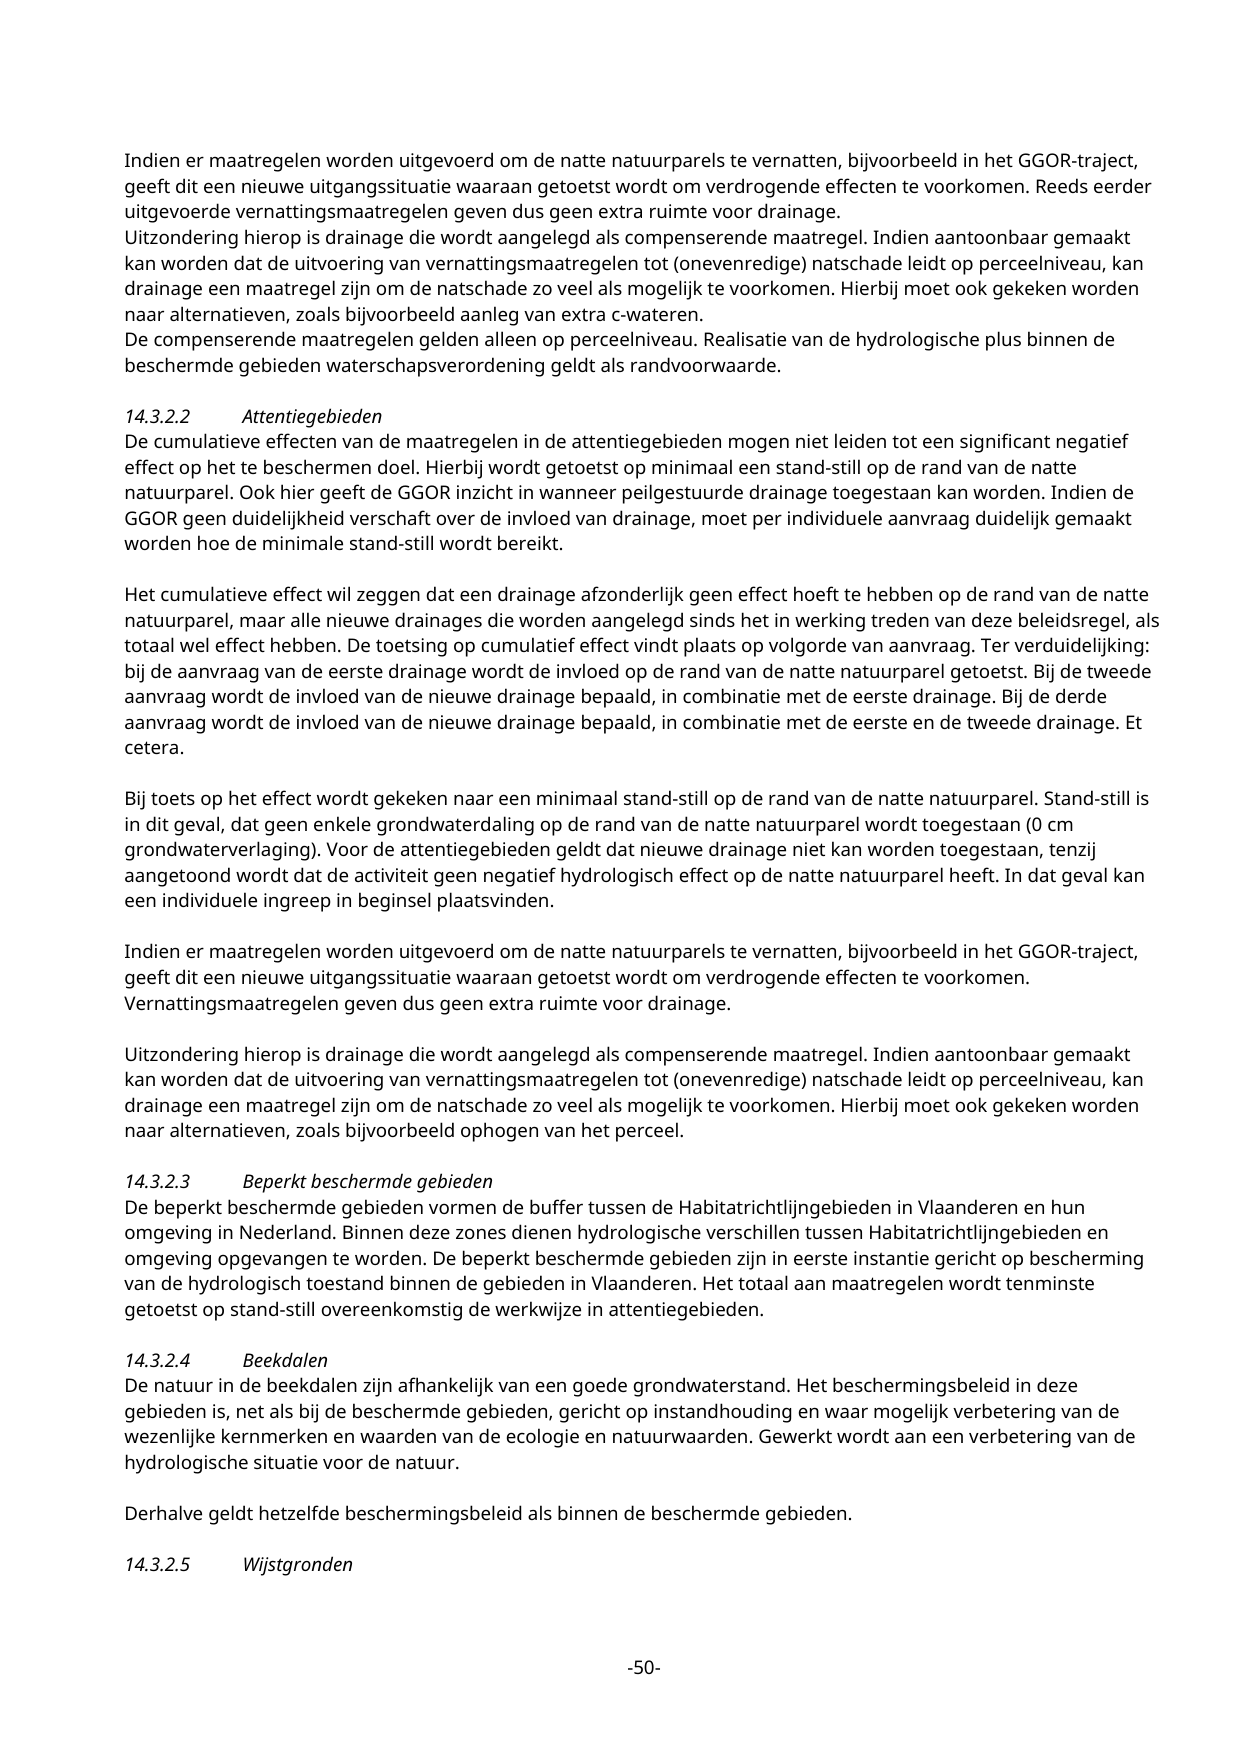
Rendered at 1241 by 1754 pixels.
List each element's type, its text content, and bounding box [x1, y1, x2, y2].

text De natuur in de beekdalen zijn afhankelijk van een goede grondwaterstand. Het beschermingsbeleid in deze gebieden is, net als bij de beschermde gebieden, gericht op instandhouding en waar mogelijk verbetering van de wezenlijke kernmerken en waarden van de ecologie en natuurwaarden. Gewerkt wordt aan een verbetering van de hydrologische situatie voor de natuur. [124, 1373, 1163, 1475]
text De cumulatieve effecten van de maatregelen in de attentiegebieden mogen niet leiden tot een significant negatief effect op het te beschermen doel. Hierbij wordt getoetst op minimaal een stand-still op de rand van de natte natuurparel. Ook hier geeft de GGOR inzicht in wanneer peilgestuurde drainage toegestaan kan worden. Indien de GGOR geen duidelijkheid verschaft over de invloed van drainage, moet per individuele aanvraag duidelijk gemaakt worden hoe de minimale stand-still wordt bereikt. [124, 428, 1163, 556]
text Het cumulatieve effect wil zeggen dat een drainage afzonderlijk geen effect hoeft te hebben op de rand van de natte natuurparel, maar alle nieuwe drainages die worden aangelegd sinds het in werking treden van deze beleidsregel, als totaal wel effect hebben. De toetsing op cumulatief effect vindt plaats op volgorde van aanvraag. Ter verduidelijking: bij de aanvraag van de eerste drainage wordt de invloed op de rand van de natte natuurparel getoetst. Bij de tweede aanvraag wordt de invloed van de nieuwe drainage bepaald, in combinatie met de eerste drainage. Bij de derde aanvraag wordt de invloed van de nieuwe drainage bepaald, in combinatie met de eerste en de tweede drainage. Et cetera. [124, 582, 1163, 760]
text De beperkt beschermde gebieden vormen de buffer tussen de Habitatrichtlijngebieden in Vlaanderen en hun omgeving in Nederland. Binnen deze zones dienen hydrologische verschillen tussen Habitatrichtlijngebieden en omgeving opgevangen te worden. De beperkt beschermde gebieden zijn in eerste instantie gericht op bescherming van de hydrologisch toestand binnen de gebieden in Vlaanderen. Het totaal aan maatregelen wordt tenminste getoetst op stand-still overeenkomstig de werkwijze in attentiegebieden. [124, 1194, 1163, 1322]
text Uitzondering hierop is drainage die wordt aangelegd als compenserende maatregel. Indien aantoonbaar gemaakt kan worden dat de uitvoering van vernattingsmaatregelen tot (onevenredige) natschade leidt op perceelniveau, kan drainage een maatregel zijn om de natschade zo veel als mogelijk te voorkomen. Hierbij moet ook gekeken worden naar alternatieven, zoals bijvoorbeeld aanleg van extra c-wateren. [124, 224, 1163, 326]
text Indien er maatregelen worden uitgevoerd om de natte natuurparels te vernatten, bijvoorbeeld in het GGOR-traject, geeft dit een nieuwe uitgangssituatie waaraan getoetst wordt om verdrogende effecten te voorkomen. Reeds eerder uitgevoerde vernattingsmaatregelen geven dus geen extra ruimte voor drainage. [124, 148, 1163, 224]
text 14.3.2.3 Beperkt beschermde gebieden [124, 1168, 1163, 1194]
text Indien er maatregelen worden uitgevoerd om de natte natuurparels te vernatten, bijvoorbeeld in het GGOR-traject, geeft dit een nieuwe uitgangssituatie waaraan getoetst wordt om verdrogende effecten te voorkomen. Vernattingsmaatregelen geven dus geen extra ruimte voor drainage. [124, 939, 1163, 1015]
text 14.3.2.2 Attentiegebieden [124, 403, 1163, 428]
text 14.3.2.5 Wijstgronden [124, 1551, 1163, 1577]
text 14.3.2.4 Beekdalen [124, 1347, 1163, 1373]
text Uitzondering hierop is drainage die wordt aangelegd als compenserende maatregel. Indien aantoonbaar gemaakt kan worden dat de uitvoering van vernattingsmaatregelen tot (onevenredige) natschade leidt op perceelniveau, kan drainage een maatregel zijn om de natschade zo veel als mogelijk te voorkomen. Hierbij moet ook gekeken worden naar alternatieven, zoals bijvoorbeeld ophogen van het perceel. [124, 1041, 1163, 1143]
text Derhalve geldt hetzelfde beschermingsbeleid als binnen de beschermde gebieden. [124, 1500, 1163, 1526]
text Bij toets op het effect wordt gekeken naar een minimaal stand-still op de rand van de natte natuurparel. Stand-still is in dit geval, dat geen enkele grondwaterdaling op de rand van de natte natuurparel wordt toegestaan (0 cm grondwaterverlaging). Voor de attentiegebieden geldt dat nieuwe drainage niet kan worden toegestaan, tenzij aangetoond wordt dat de activiteit geen negatief hydrologisch effect op de natte natuurparel heeft. In dat geval kan een individuele ingreep in beginsel plaatsvinden. [124, 786, 1163, 913]
text De compenserende maatregelen gelden alleen op perceelniveau. Realisatie van de hydrologische plus binnen de beschermde gebieden waterschapsverordening geldt als randvoorwaarde. [124, 326, 1163, 377]
